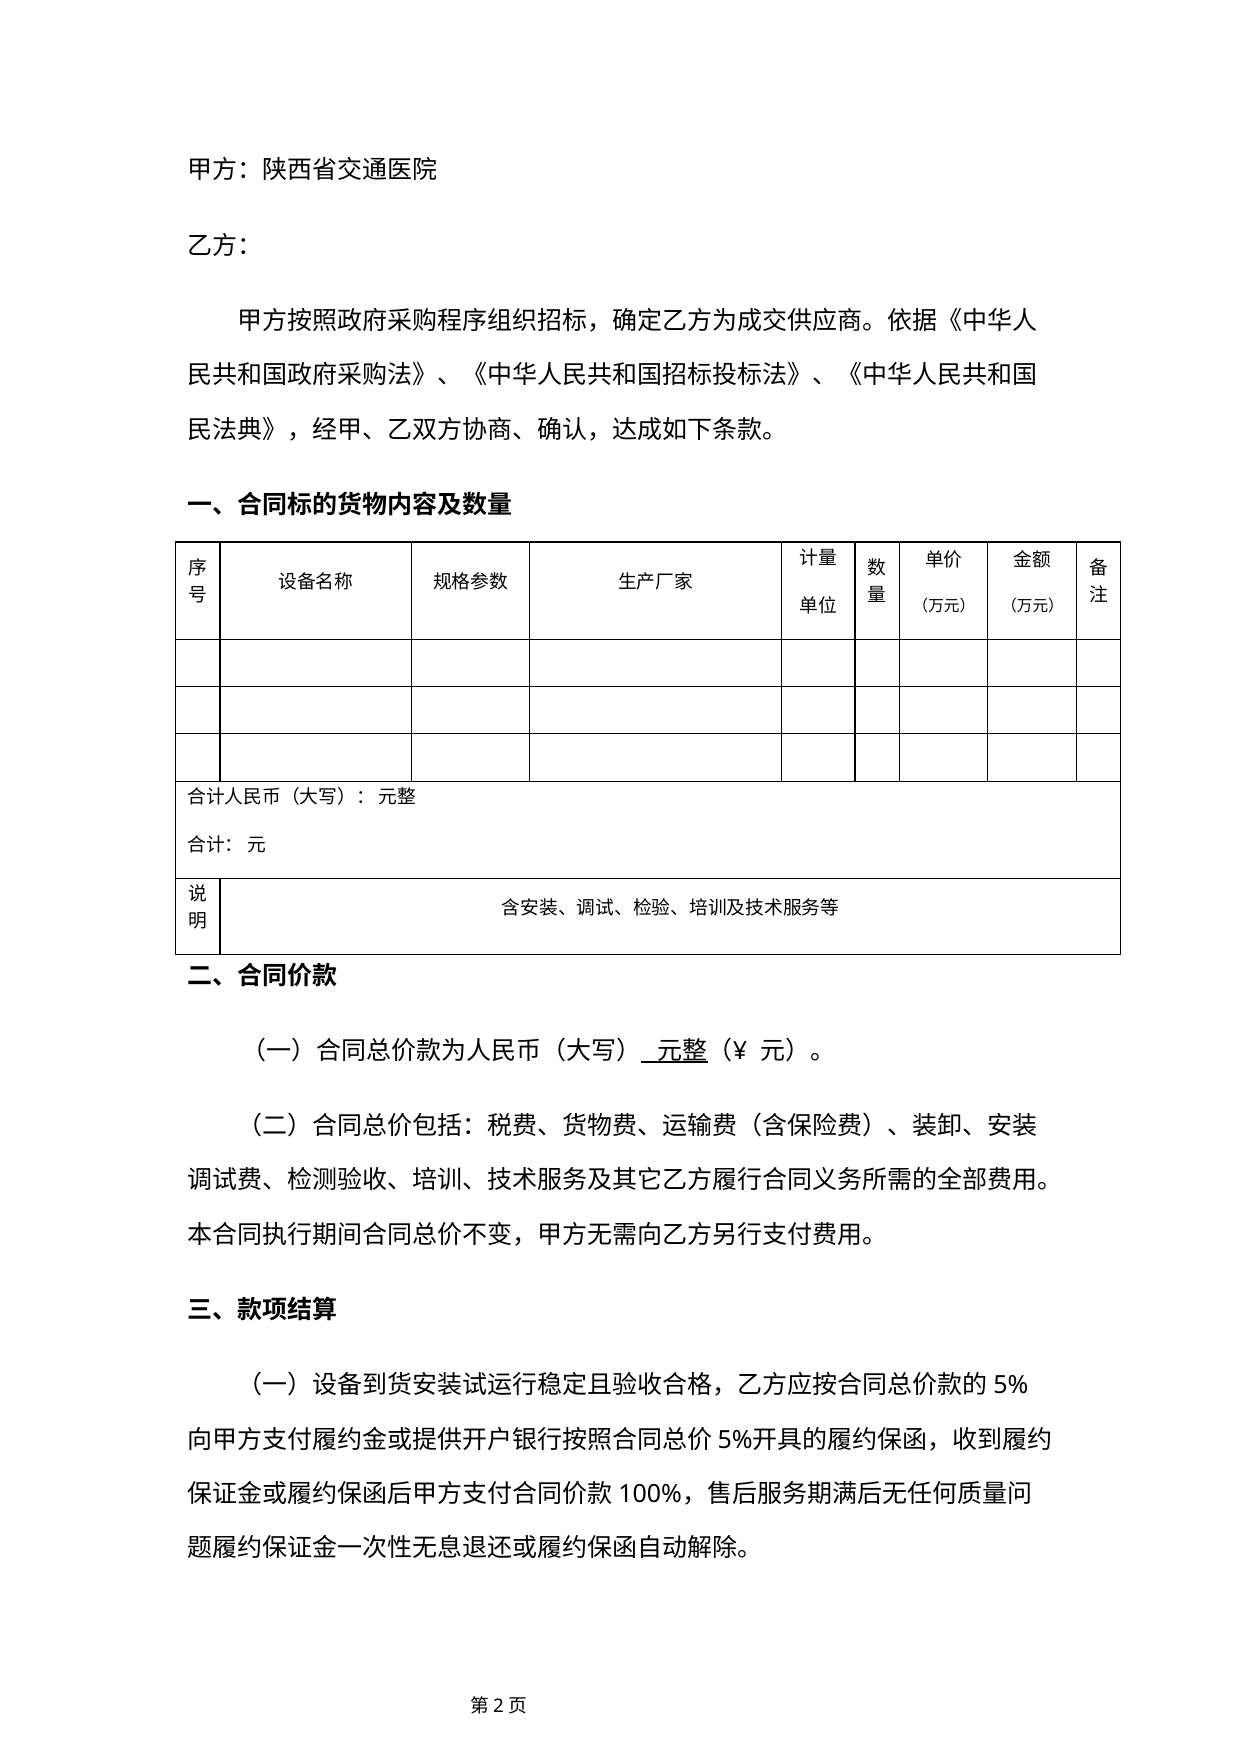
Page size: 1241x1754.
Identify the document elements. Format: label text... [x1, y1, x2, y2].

table_header 设备名称 [221, 543, 411, 638]
text 甲方：陕西省交通医院 [187, 150, 1053, 186]
table_cell [1077, 640, 1120, 686]
table_cell [530, 640, 781, 686]
table_cell [856, 734, 899, 781]
table_header 规格参数 [412, 543, 529, 638]
table_cell [221, 687, 411, 733]
table_cell 说明 [176, 879, 219, 954]
table_cell [900, 687, 987, 733]
table_header 序号 [176, 543, 219, 638]
table_header 金额 （万元） [988, 543, 1076, 638]
table_cell [856, 640, 899, 686]
text 甲方按照政府采购程序组织招标，确定乙方为成交供应商。依据《中华人民共和国政府采购法》、《中华人民共和国招标投标法》、《中华人民共和国民法典》，经甲、乙双方协商、确认，达成如下条款。 [187, 300, 1053, 445]
table_cell [530, 734, 781, 781]
table_cell [988, 640, 1076, 686]
table_header 数量 [856, 543, 899, 638]
table_cell [1077, 734, 1120, 781]
text 二、合同价款 [187, 955, 1053, 991]
table_cell [988, 734, 1076, 781]
table_cell [900, 734, 987, 781]
table_cell [412, 640, 529, 686]
table_cell [900, 640, 987, 686]
table_header 计量 单位 [782, 543, 854, 638]
table_cell [176, 687, 219, 733]
table_cell [782, 734, 854, 781]
table_cell [856, 687, 899, 733]
table_cell [988, 687, 1076, 733]
text 三、款项结算 [187, 1289, 1053, 1326]
table_header 备注 [1077, 543, 1120, 638]
table_cell [221, 734, 411, 781]
text 乙方： [187, 225, 1053, 261]
table_cell [1077, 687, 1120, 733]
table_header 单价 （万元） [900, 543, 987, 638]
text 一、合同标的货物内容及数量 [187, 484, 1053, 521]
table_cell [221, 640, 411, 686]
table_cell [782, 687, 854, 733]
text （二）合同总价包括：税费、货物费、运输费（含保险费）、装卸、安装调试费、检测验收、培训、技术服务及其它乙方履行合同义务所需的全部费用。本合同执行期间合同总价不变，甲方无需向乙方另行支付费用。 [187, 1106, 1053, 1251]
text （一）设备到货安装试运行稳定且验收合格，乙方应按合同总价款的 5%向甲方支付履约金或提供开户银行按照合同总价5%开具的履约保函，收到履约保证金或履约保函后甲方支付合同价款 100%，售后服务期满后无任何质量问题履约保证金一次性无息退还或履约保函自动解除。 [187, 1365, 1053, 1564]
table_cell [176, 640, 219, 686]
table_cell [412, 734, 529, 781]
text （一）合同总价款为人民币（大写） 元整（¥ 元）。 [166, 1030, 1053, 1067]
table_cell [412, 687, 529, 733]
table_cell [176, 734, 219, 781]
table_cell 合计人民币（大写）： 元整 合计： 元 [176, 782, 1120, 878]
table_header 生产厂家 [530, 543, 781, 638]
table_cell [782, 640, 854, 686]
table_cell [530, 687, 781, 733]
table_cell 含安装、调试、检验、培训及技术服务等 [221, 879, 1120, 954]
